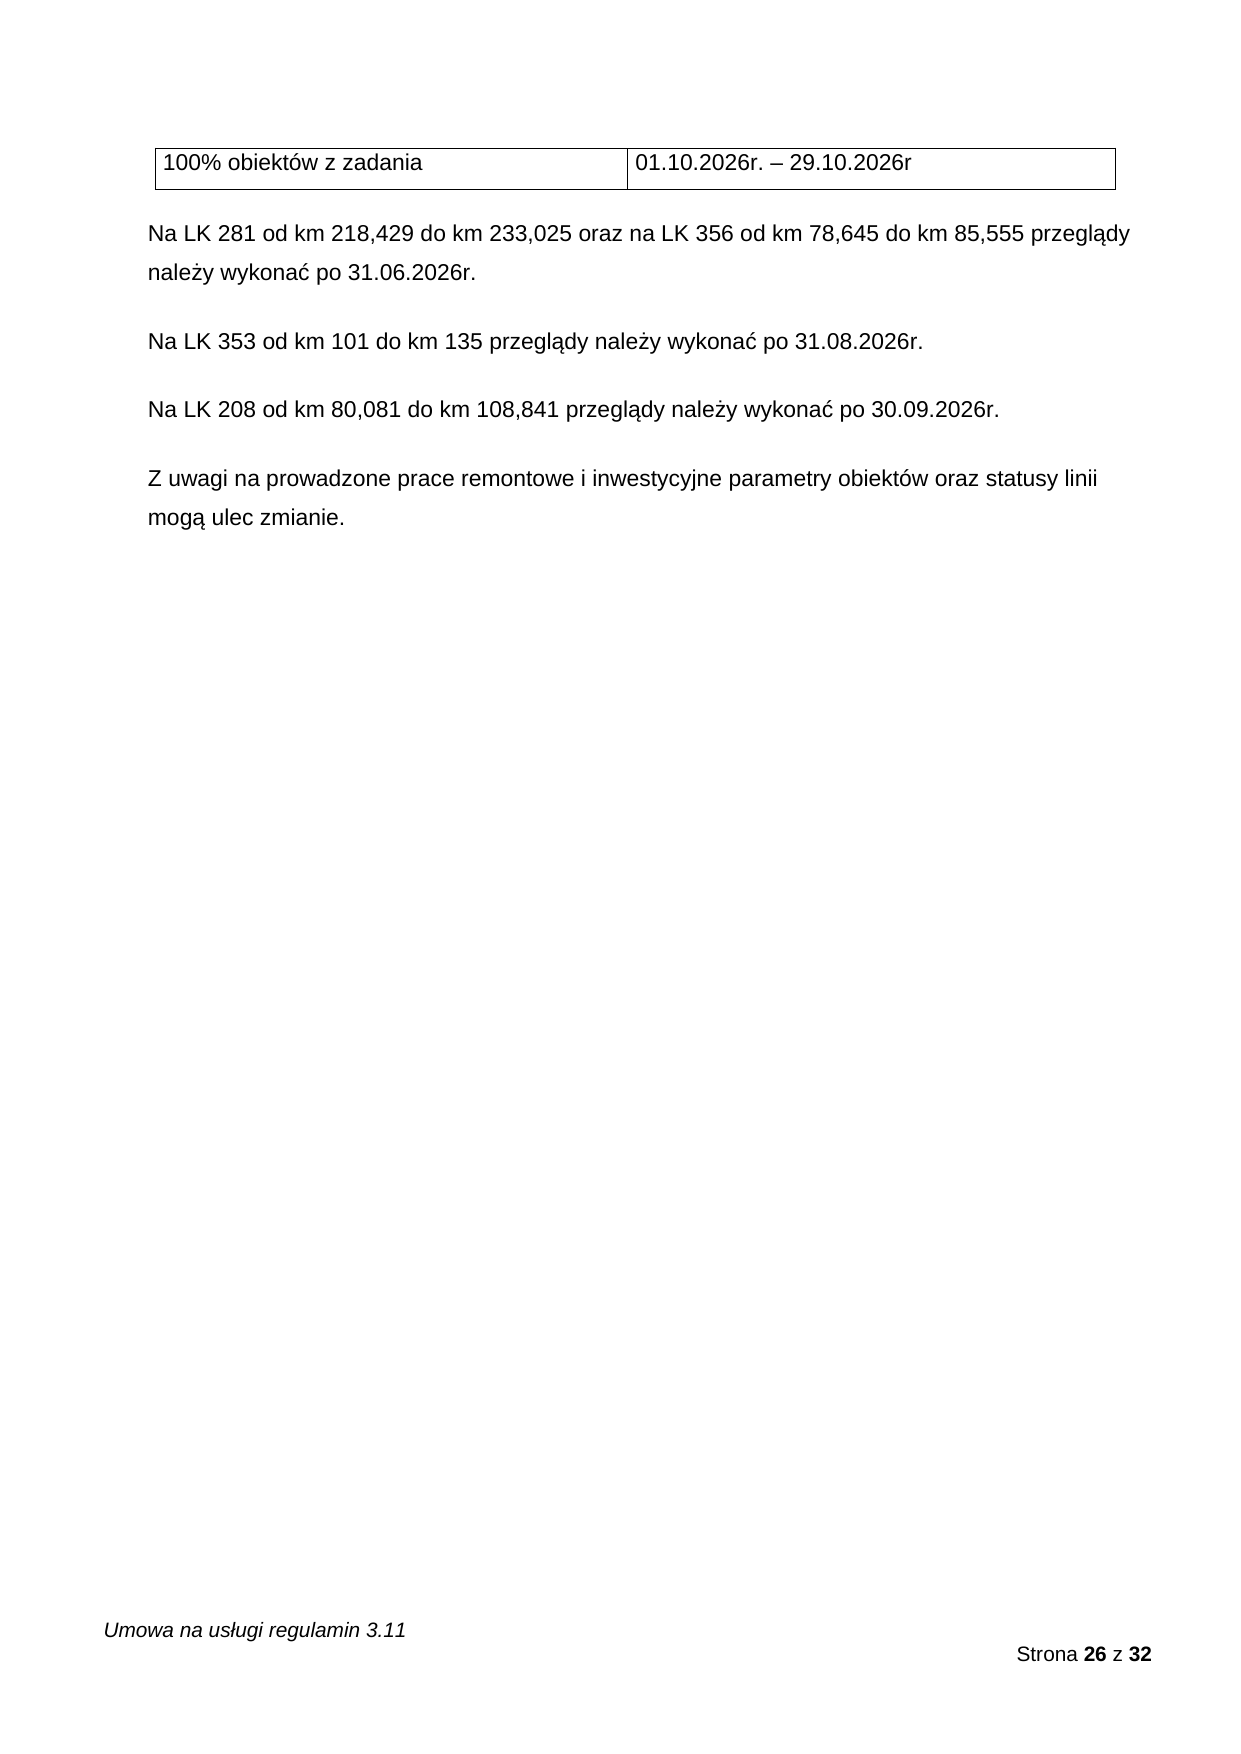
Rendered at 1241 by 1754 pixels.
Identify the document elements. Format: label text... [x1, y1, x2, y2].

text Na LK 281 od km 218,429 do km 233,025 oraz na LK 356 od km 78,645 do km 85,555 przeglądy należy wykonać po 31.06.2026r. [148, 219, 1152, 285]
table_cell 100% obiektów z zadania [156, 149, 627, 189]
table_cell 01.10.2026r. – 29.10.2026r [628, 149, 1115, 189]
text Z uwagi na prowadzone prace remontowe i inwestycyjne parametry obiektów oraz statusy linii mogą ulec zmianie. [148, 465, 1152, 531]
text Na LK 353 od km 101 do km 135 przeglądy należy wykonać po 31.08.2026r. [148, 328, 1152, 354]
text Na LK 208 od km 80,081 do km 108,841 przeglądy należy wykonać po 30.09.2026r. [148, 396, 1152, 423]
